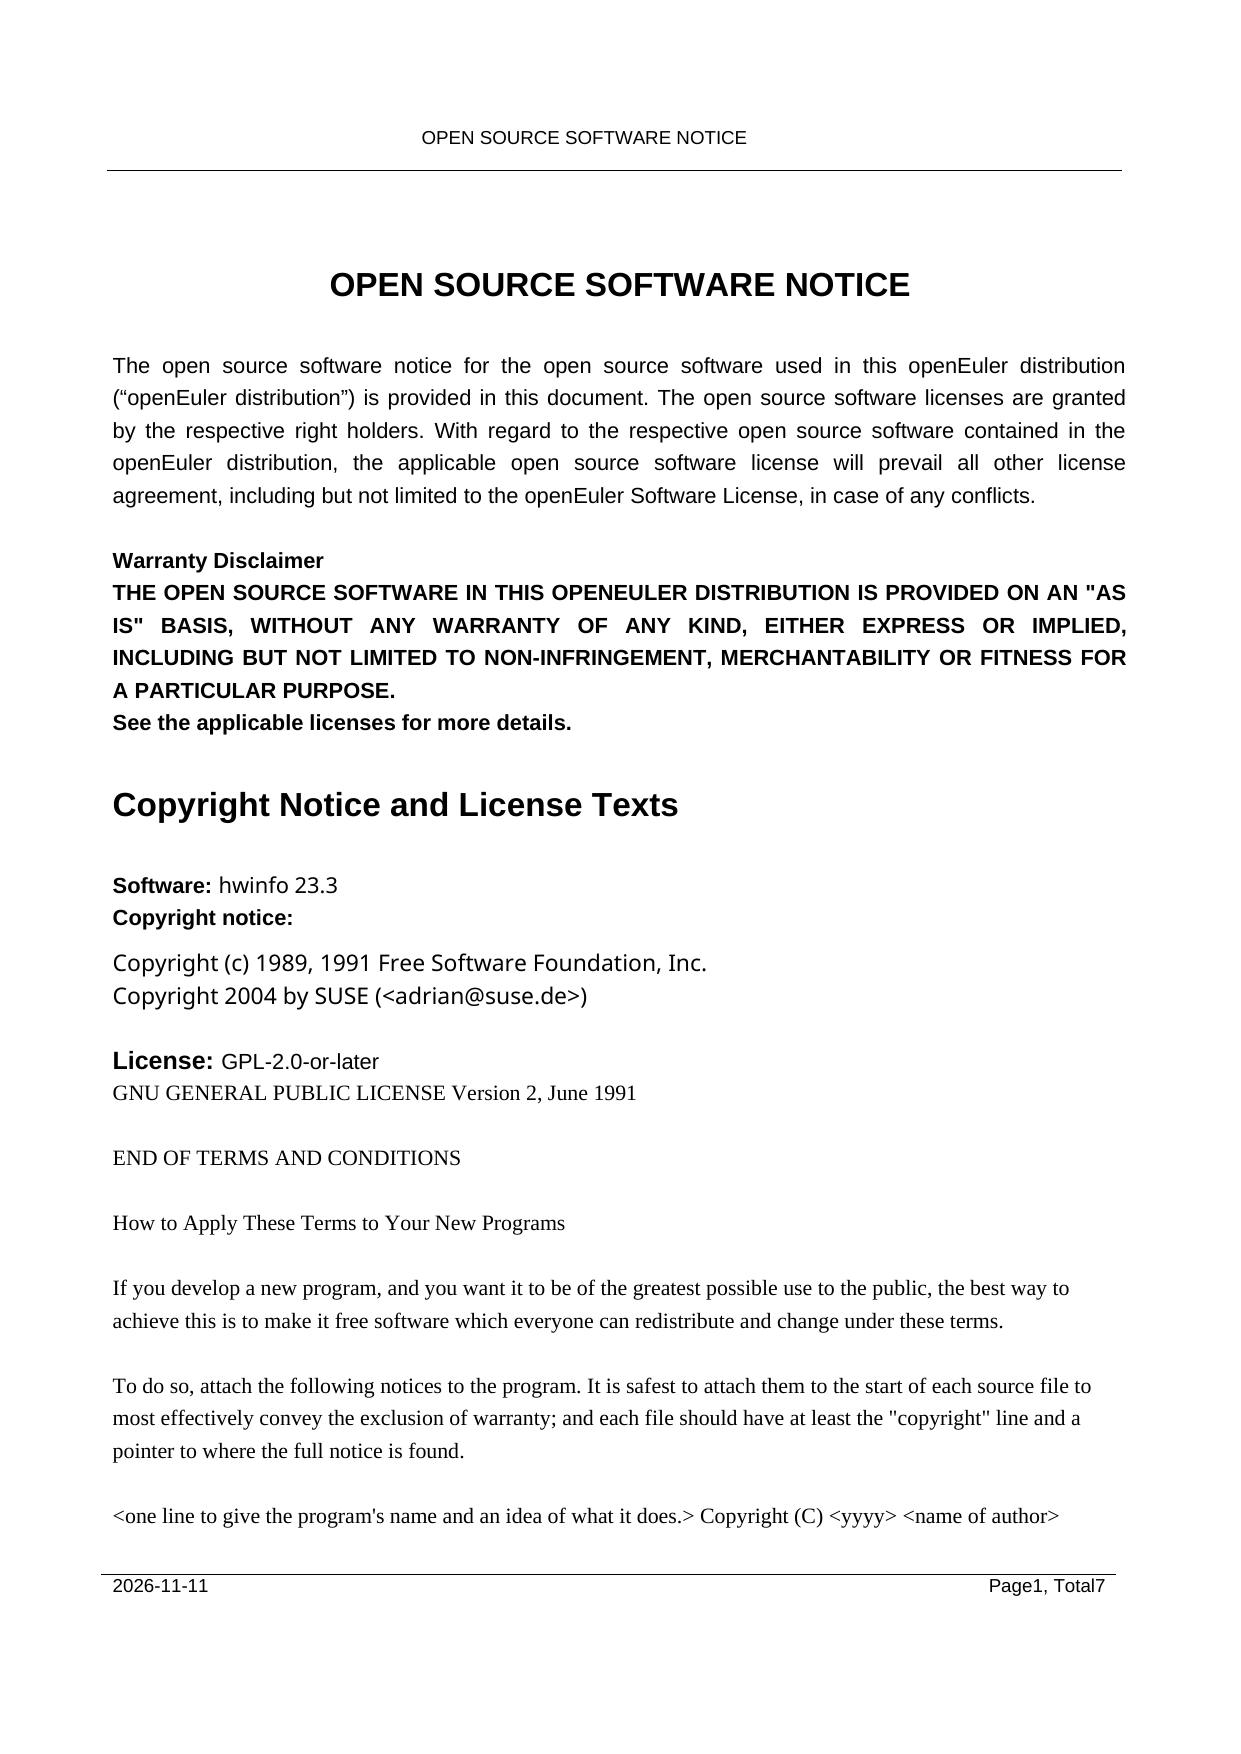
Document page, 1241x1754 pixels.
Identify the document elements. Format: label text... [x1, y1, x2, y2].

title Software: hwinfo 23.3 [112, 869, 1128, 901]
text The open source software notice for the open source software used in this openEuler distribution (“openEuler distribution”) is provided in this document. The open source software licenses are granted by the respective right holders. With regard to the respective open source software contained in the openEuler distribution, the applicable open source software license will prevail all other license agreement, including but not limited to the openEuler Software License, in case of any conflicts. [112, 349, 1128, 511]
text Copyright notice: [112, 901, 1128, 934]
text OPEN SOURCE SOFTWARE NOTICE [112, 251, 1128, 316]
text Copyright Notice and License Texts [112, 771, 1128, 836]
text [112, 1077, 1128, 1532]
text THE OPEN SOURCE SOFTWARE IN THIS OPENEULER DISTRIBUTION IS PROVIDED ON AN "AS IS" BASIS, WITHOUT ANY WARRANTY OF ANY KIND, EITHER EXPRESS OR IMPLIED, INCLUDING BUT NOT LIMITED TO NON-INFRINGEMENT, MERCHANTABILITY OR FITNESS FOR A PARTICULAR PURPOSE. See the applicable licenses for more details. [112, 576, 1128, 739]
text Warranty Disclaimer [112, 544, 1128, 576]
text Copyright (c) 1989, 1991 Free Software Foundation, Inc. Copyright 2004 by SUSE (<adrian@suse.de>) [112, 947, 1128, 1044]
text License: GPL-2.0-or-later [112, 1044, 1128, 1077]
